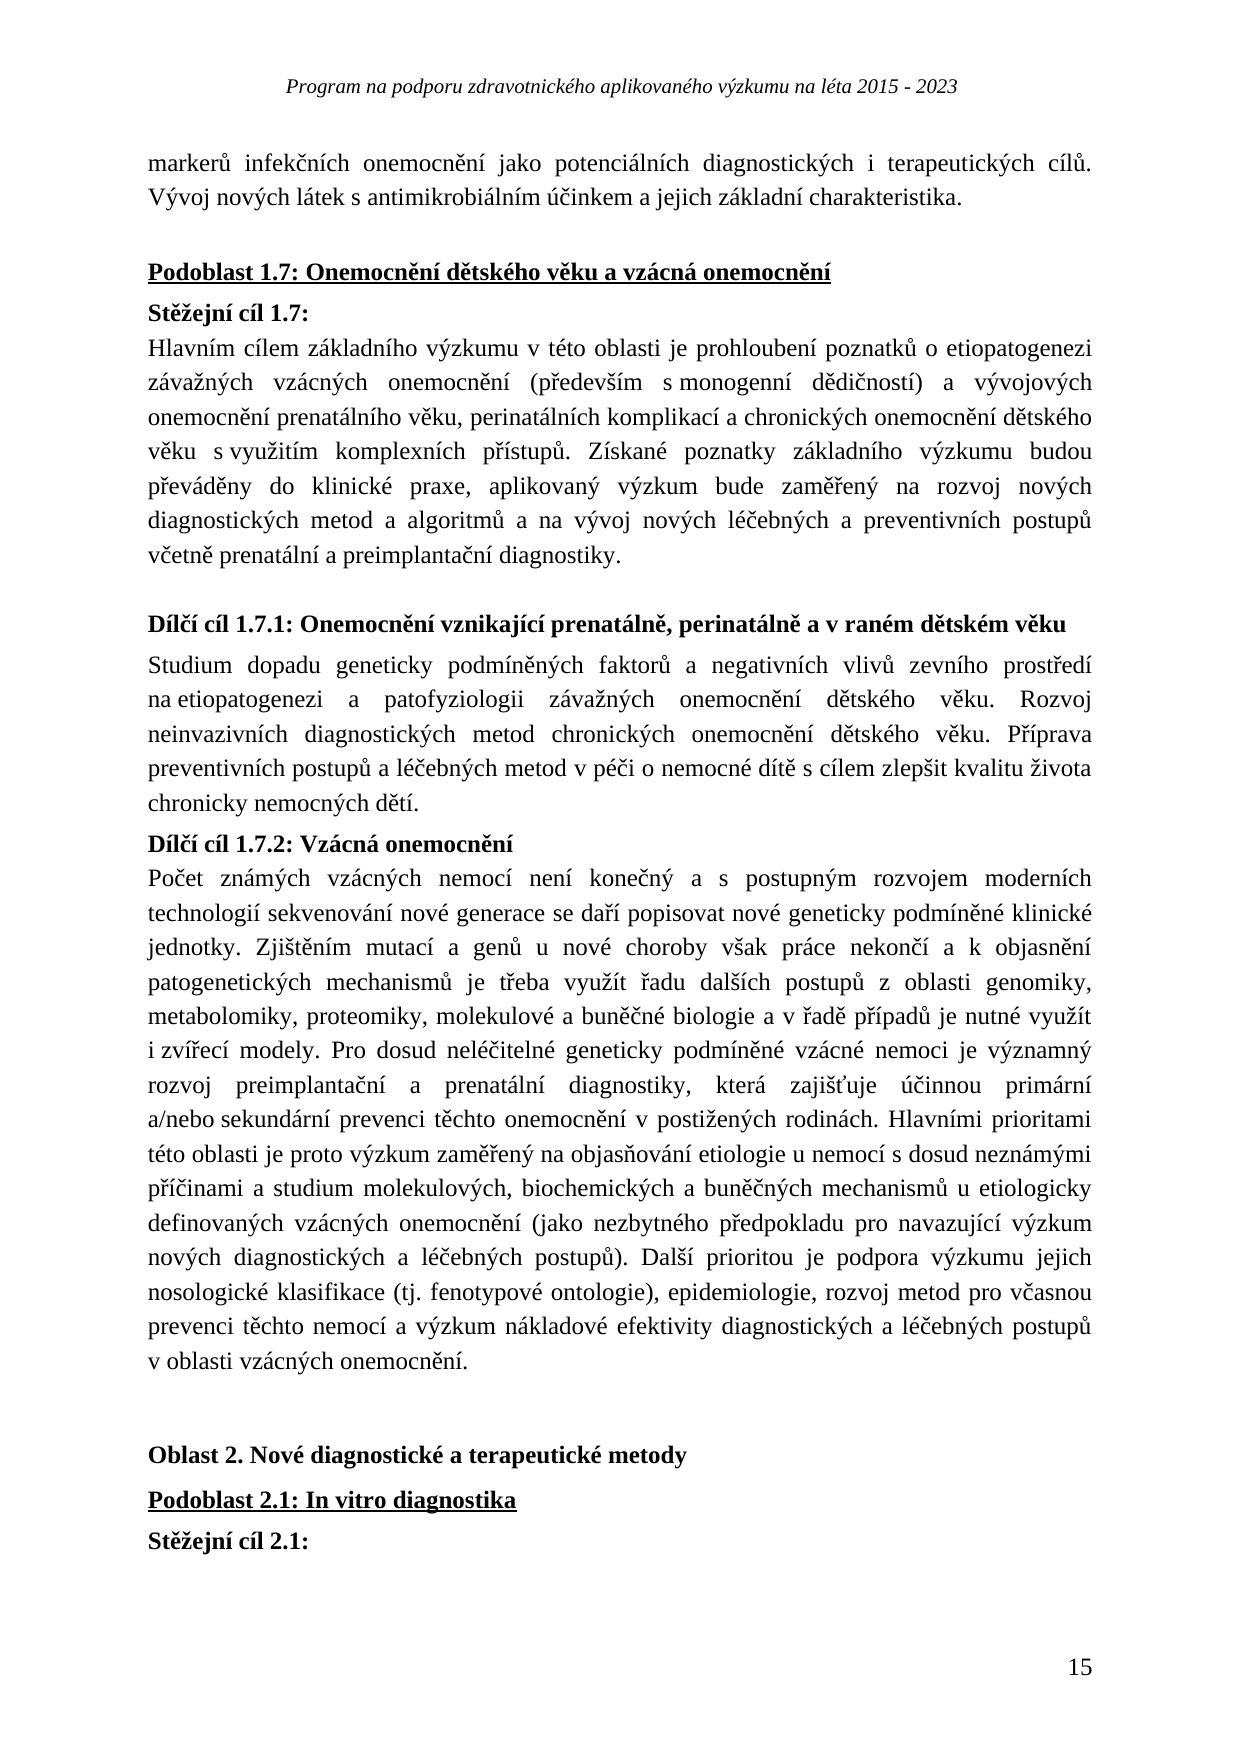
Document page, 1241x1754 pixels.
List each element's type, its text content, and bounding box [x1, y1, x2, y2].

text Podoblast 2.1: In vitro diagnostika [148, 1485, 1093, 1514]
text Stěžejní cíl 1.7: [148, 298, 1093, 327]
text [148, 148, 1093, 211]
text Počet známých vzácných nemocí není konečný a s postupným rozvojem moderních technologií sekvenování nové generace se daří popisovat nové geneticky podmíněné klinické jednotky. Zjištěním mutací a genů u nové choroby však práce nekončí a k objasnění patogenetických mechanismů je třeba využít řadu dalších postupů z oblasti genomiky, metabolomiky, proteomiky, molekulové a buněčné biologie a v řadě případů je nutné využít i zvířecí modely. Pro dosud neléčitelné geneticky podmíněné vzácné nemoci je významný rozvoj preimplantační a prenatální diagnostiky, která zajišťuje účinnou primární a/nebo sekundární prevenci těchto onemocnění v postižených rodinách. Hlavními prioritami této oblasti je proto výzkum zaměřený na objasňování etiologie u nemocí s dosud neznámými příčinami a studium molekulových, biochemických a buněčných mechanismů u etiologicky definovaných vzácných onemocnění (jako nezbytného předpokladu pro navazující výzkum nových diagnostických a léčebných postupů). Další prioritou je podpora výzkumu jejich nosologické klasifikace (tj. fenotypové ontologie), epidemiologie, rozvoj metod pro včasnou prevenci těchto nemocí a výzkum nákladové efektivity diagnostických a léčebných postupů v oblasti vzácných onemocnění. [148, 863, 1093, 1375]
subtitle Oblast 2. Nové diagnostické a terapeutické metody [148, 1440, 1093, 1469]
text Studium dopadu geneticky podmíněných faktorů a negativních vlivů zevního prostředí na etiopatogenezi a patofyziologii závažných onemocnění dětského věku. Rozvoj neinvazivních diagnostických metod chronických onemocnění dětského věku. Příprava preventivních postupů a léčebných metod v péči o nemocné dítě s cílem zlepšit kvalitu života chronicky nemocných dětí. [148, 650, 1093, 817]
text Dílčí cíl 1.7.1: Onemocnění vznikající prenatálně, perinatálně a v raném dětském věku [148, 609, 1093, 638]
text Podoblast 1.7: Onemocnění dětského věku a vzácná onemocnění [148, 257, 1093, 286]
text Dílčí cíl 1.7.2: Vzácná onemocnění [148, 829, 1093, 857]
text Hlavním cílem základního výzkumu v této oblasti je prohloubení poznatků o etiopatogenezi závažných vzácných onemocnění (především s monogenní dědičností) a vývojových onemocnění prenatálního věku, perinatálních komplikací a chronických onemocnění dětského věku s využitím komplexních přístupů. Získané poznatky základního výzkumu budou převáděny do klinické praxe, aplikovaný výzkum bude zaměřený na rozvoj nových diagnostických metod a algoritmů a na vývoj nových léčebných a preventivních postupů včetně prenatální a preimplantační diagnostiky. [148, 333, 1093, 569]
text Stěžejní cíl 2.1: [148, 1526, 1093, 1555]
